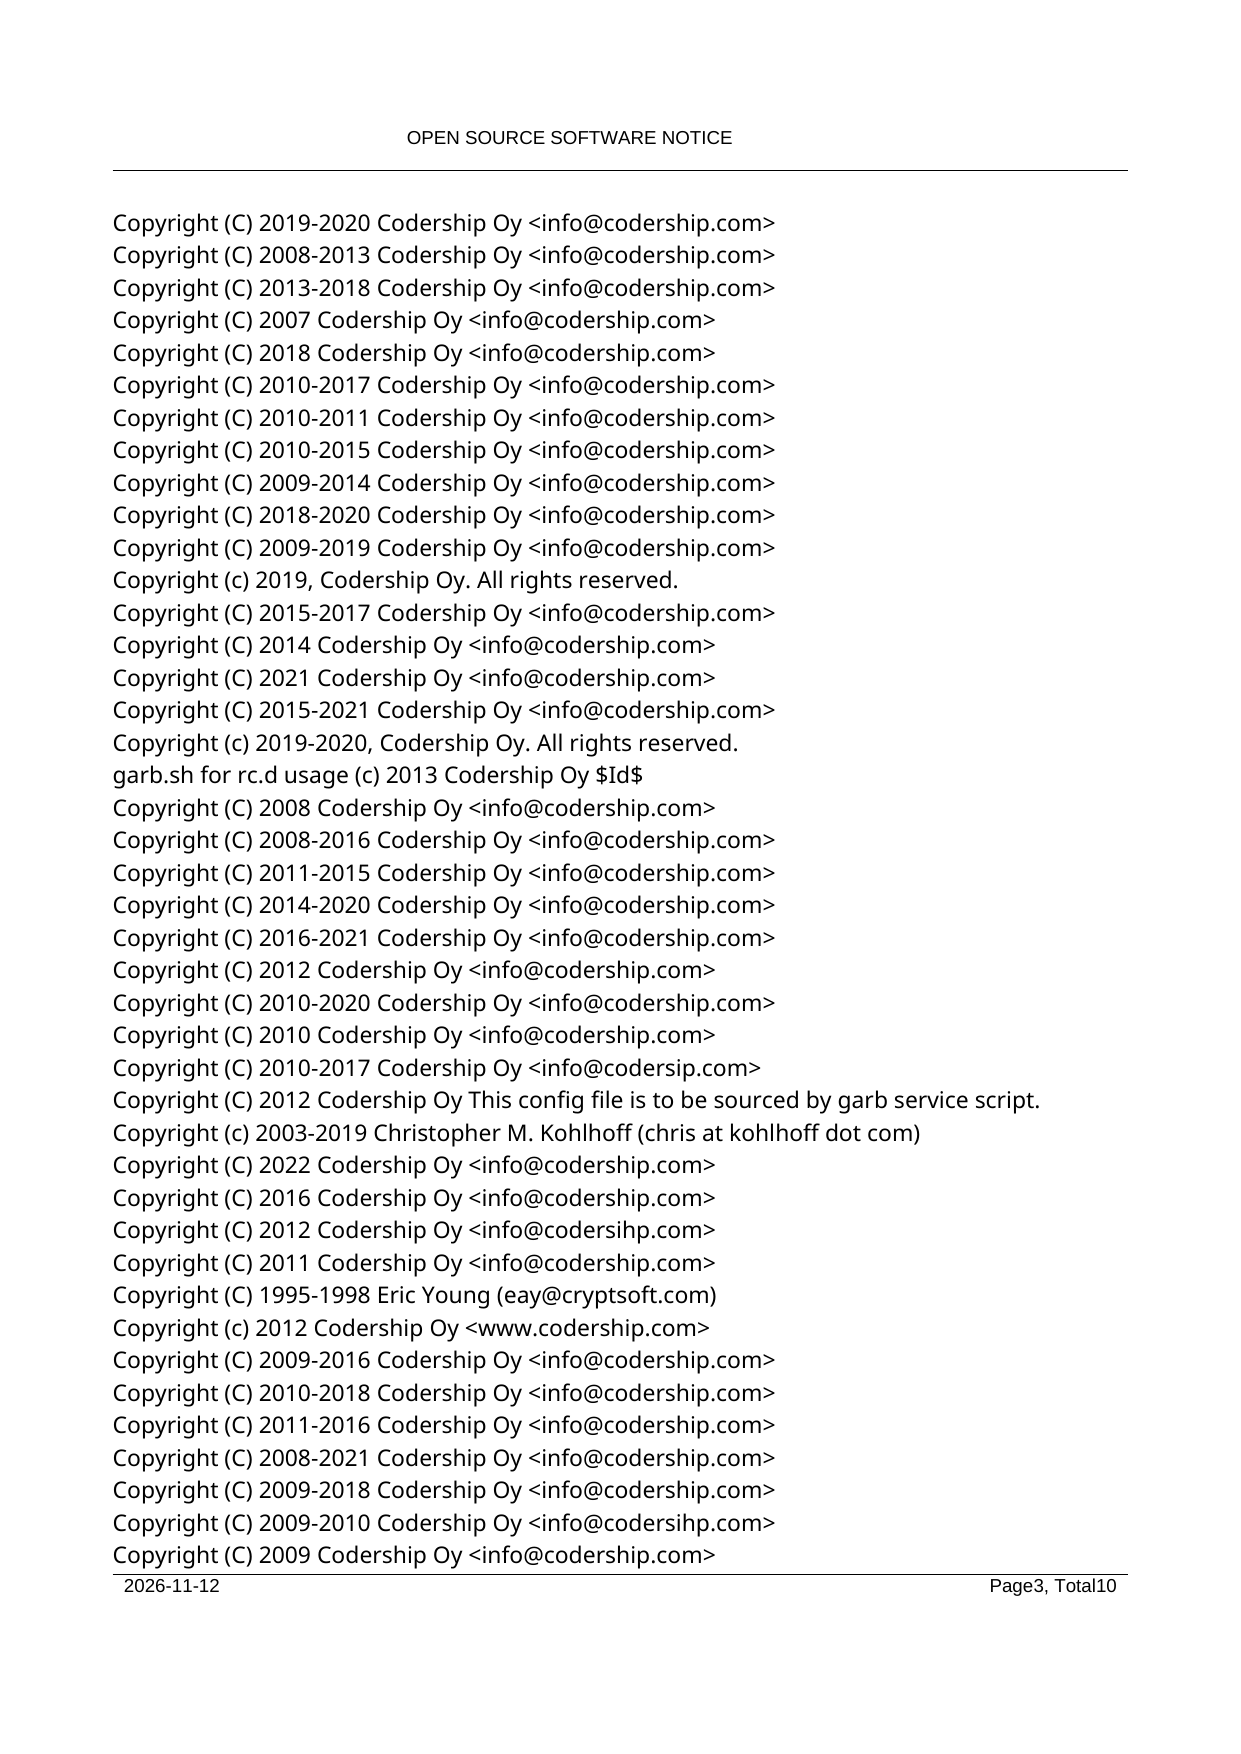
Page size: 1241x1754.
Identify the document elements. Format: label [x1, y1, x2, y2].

text [112, 206, 1128, 1571]
